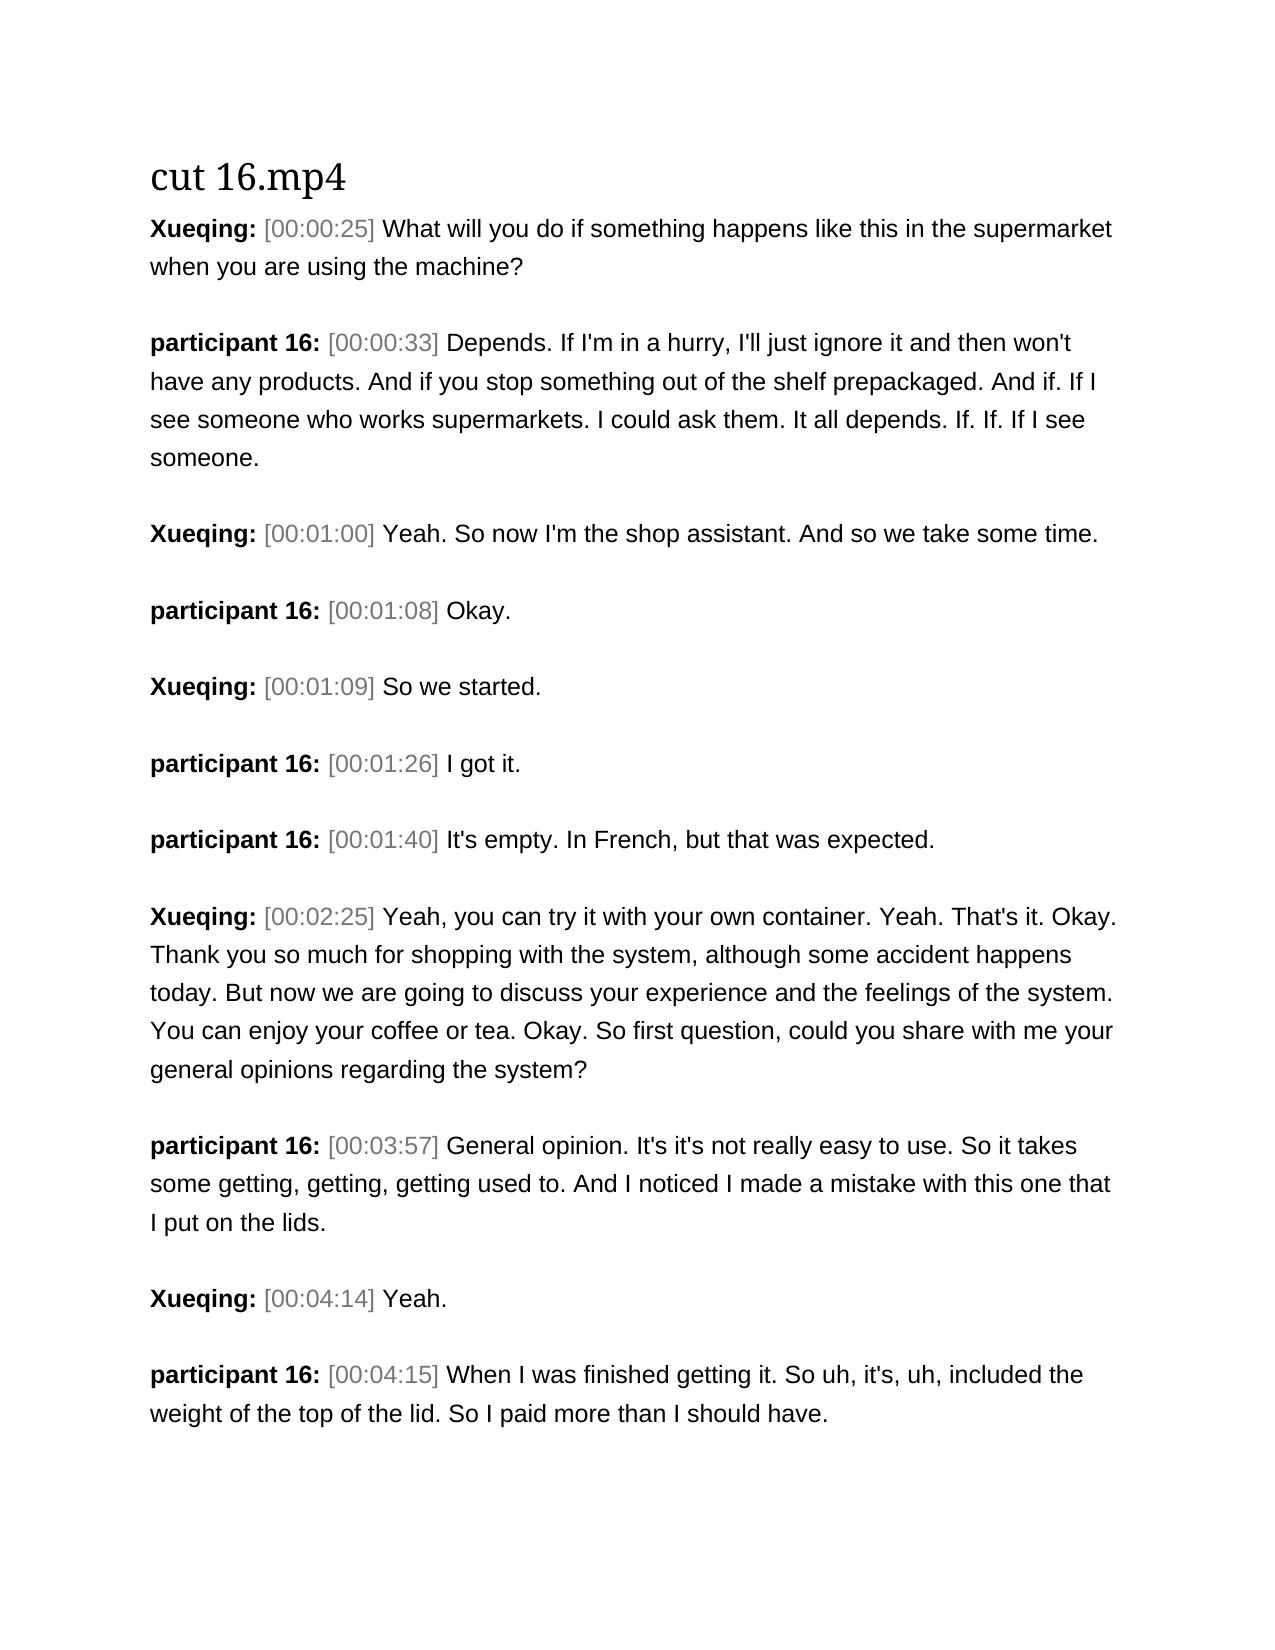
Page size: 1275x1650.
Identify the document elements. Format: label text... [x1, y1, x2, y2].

text participant 16: [00:04:15] When I was finished getting it. So uh, it's, uh, included the weight of the top of the lid. So I paid more than I should have. [150, 1360, 1125, 1427]
text Xueqing: [00:00:25] What will you do if something happens like this in the supermarket when you are using the machine? [150, 213, 1125, 281]
text participant 16: [00:01:26] I got it. [150, 749, 1125, 777]
text participant 16: [00:03:57] General opinion. It's it's not really easy to use. So it takes some getting, getting, getting used to. And I noticed I made a mistake with this one that I put on the lids. [150, 1131, 1125, 1236]
text Xueqing: [00:01:09] So we started. [150, 672, 1125, 701]
subtitle cut 16.mp4 [150, 150, 1125, 201]
text Xueqing: [00:04:14] Yeah. [150, 1284, 1125, 1313]
text Xueqing: [00:01:00] Yeah. So now I'm the shop assistant. And so we take some time. [150, 519, 1125, 548]
text participant 16: [00:01:08] Okay. [150, 596, 1125, 624]
text Xueqing: [00:02:25] Yeah, you can try it with your own container. Yeah. That's it. Okay. Thank you so much for shopping with the system, although some accident happens today. But now we are going to discuss your experience and the feelings of the system. You can enjoy your coffee or tea. Okay. So first question, could you share with me your general opinions regarding the system? [150, 902, 1125, 1083]
text participant 16: [00:01:40] It's empty. In French, but that was expected. [150, 825, 1125, 854]
text participant 16: [00:00:33] Depends. If I'm in a hurry, I'll just ignore it and then won't have any products. And if you stop something out of the shelf prepackaged. And if. If I see someone who works supermarkets. I could ask them. It all depends. If. If. If I see someone. [150, 328, 1125, 472]
